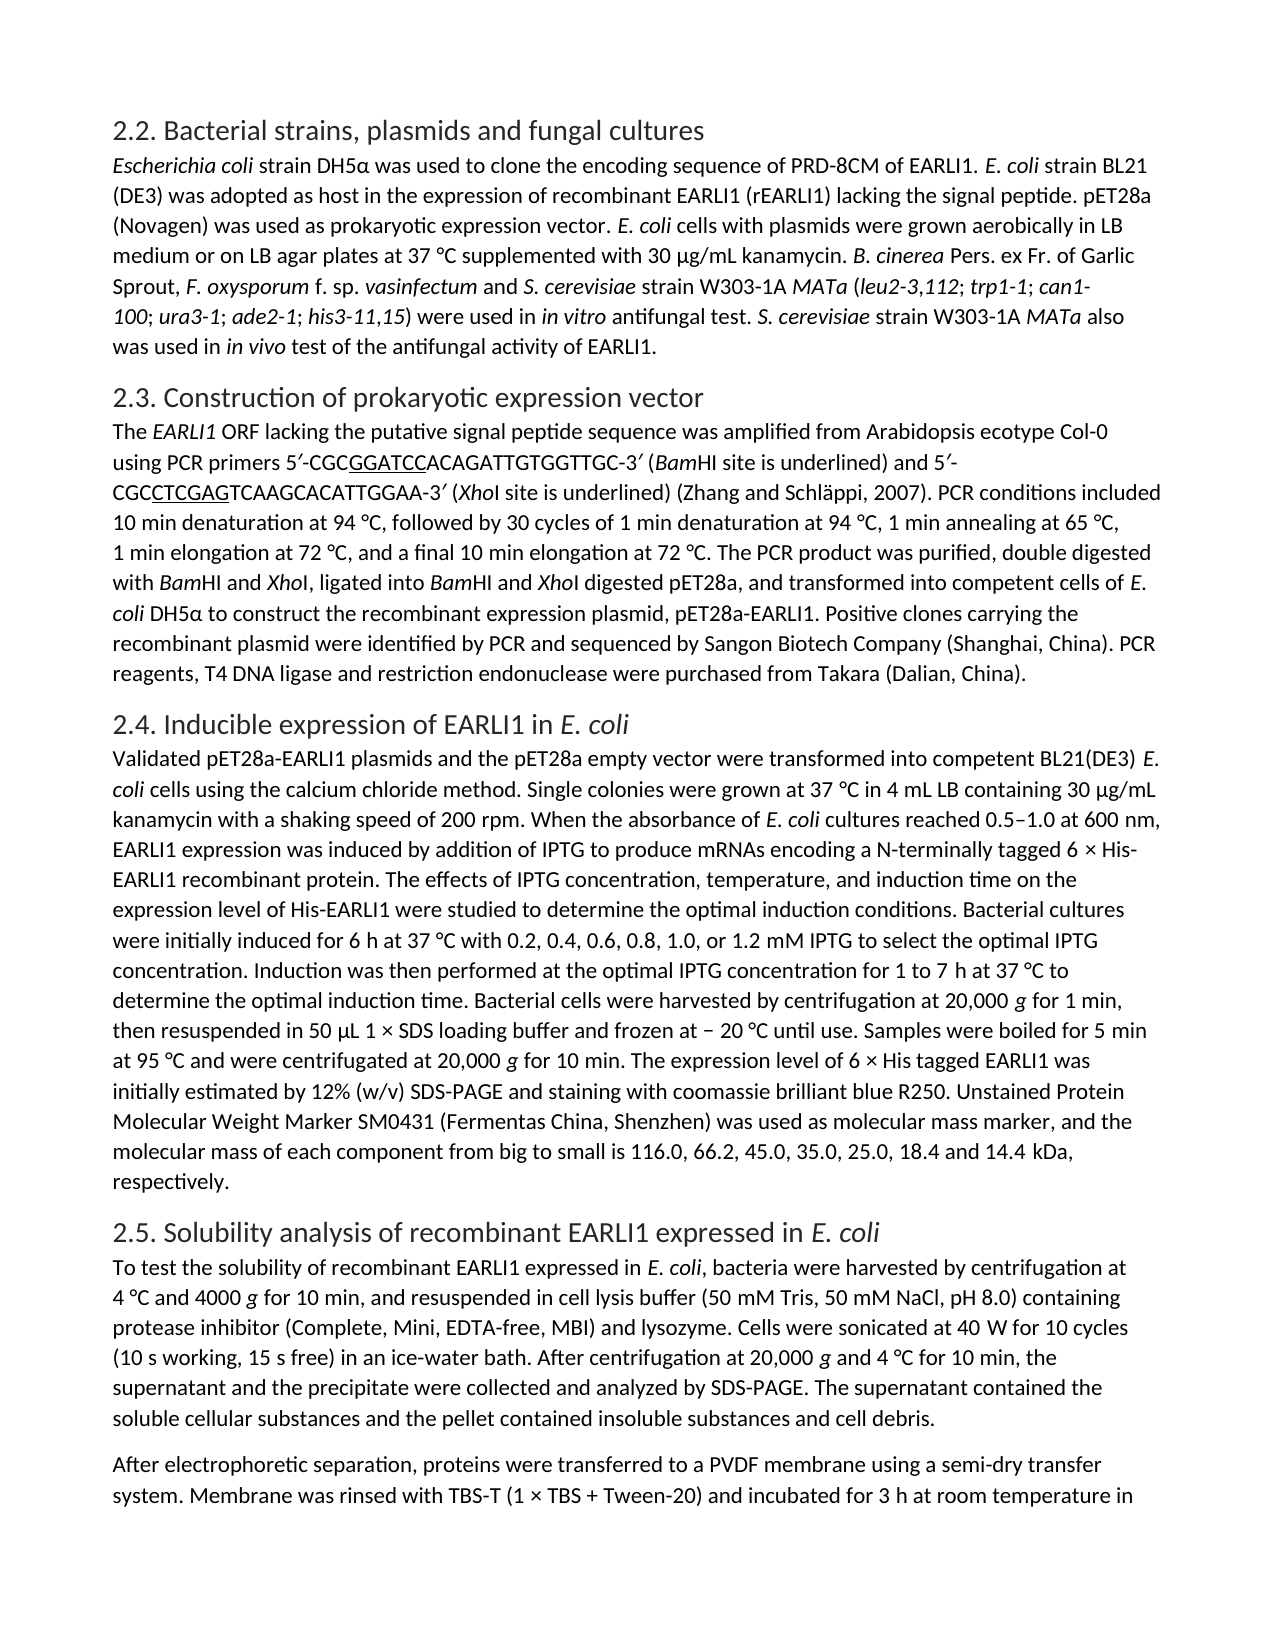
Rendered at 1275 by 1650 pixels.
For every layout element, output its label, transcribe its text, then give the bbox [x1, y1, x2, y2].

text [112, 1451, 1162, 1509]
subtitle 2.2. Bacterial strains, plasmids and fungal cultures [112, 112, 1162, 148]
subtitle 2.5. Solubility analysis of recombinant EARLI1 expressed in E. coli [112, 1214, 1162, 1250]
text Escherichia coli strain DH5α was used to clone the encoding sequence of PRD-8CM of EARLI1. E. coli strain BL21 (DE3) was adopted as host in the expression of recombinant EARLI1 (rEARLI1) lacking the signal peptide. pET28a (Novagen) was used as prokaryotic expression vector. E. coli cells with plasmids were grown aerobically in LB medium or on LB agar plates at 37 °C supplemented with 30 μg/mL kanamycin. B. cinerea Pers. ex Fr. of Garlic Sprout, F. oxysporum f. sp. vasinfectum and S. cerevisiae strain W303-1A MATa (leu2-3,112; trp1-1; can1-100; ura3-1; ade2-1; his3-11,15) were used in in vitro antifungal test. S. cerevisiae strain W303-1A MATa also was used in in vivo test of the antifungal activity of EARLI1. [112, 151, 1162, 360]
text The EARLI1 ORF lacking the putative signal peptide sequence was amplified from Arabidopsis ecotype Col-0 using PCR primers 5′-CGCGGATCCACAGATTGTGGTTGC-3′ (BamHI site is underlined) and 5′-CGCCTCGAGTCAAGCACATTGGAA-3′ (XhoI site is underlined) (Zhang and Schläppi, 2007). PCR conditions included 10 min denaturation at 94 °C, followed by 30 cycles of 1 min denaturation at 94 °C, 1 min annealing at 65 °C, 1 min elongation at 72 °C, and a final 10 min elongation at 72 °C. The PCR product was purified, double digested with BamHI and XhoI, ligated into BamHI and XhoI digested pET28a, and transformed into competent cells of E. coli DH5α to construct the recombinant expression plasmid, pET28a-EARLI1. Positive clones carrying the recombinant plasmid were identified by PCR and sequenced by Sangon Biotech Company (Shanghai, China). PCR reagents, T4 DNA ligase and restriction endonuclease were purchased from Takara (Dalian, China). [112, 417, 1162, 687]
text Validated pET28a-EARLI1 plasmids and the pET28a empty vector were transformed into competent BL21(DE3) E. coli cells using the calcium chloride method. Single colonies were grown at 37 °C in 4 mL LB containing 30 μg/mL kanamycin with a shaking speed of 200 rpm. When the absorbance of E. coli cultures reached 0.5–1.0 at 600 nm, EARLI1 expression was induced by addition of IPTG to produce mRNAs encoding a N-terminally tagged 6 × His-EARLI1 recombinant protein. The effects of IPTG concentration, temperature, and induction time on the expression level of His-EARLI1 were studied to determine the optimal induction conditions. Bacterial cultures were initially induced for 6 h at 37 °C with 0.2, 0.4, 0.6, 0.8, 1.0, or 1.2 mM IPTG to select the optimal IPTG concentration. Induction was then performed at the optimal IPTG concentration for 1 to 7 h at 37 °C to determine the optimal induction time. Bacterial cells were harvested by centrifugation at 20,000 g for 1 min, then resuspended in 50 μL 1 × SDS loading buffer and frozen at − 20 °C until use. Samples were boiled for 5 min at 95 °C and were centrifugated at 20,000 g for 10 min. The expression level of 6 × His tagged EARLI1 was initially estimated by 12% (w/v) SDS-PAGE and staining with coomassie brilliant blue R250. Unstained Protein Molecular Weight Marker SM0431 (Fermentas China, Shenzhen) was used as molecular mass marker, and the molecular mass of each component from big to small is 116.0, 66.2, 45.0, 35.0, 25.0, 18.4 and 14.4 kDa, respectively. [112, 744, 1162, 1195]
subtitle 2.3. Construction of prokaryotic expression vector [112, 379, 1162, 415]
subtitle 2.4. Inducible expression of EARLI1 in E. coli [112, 706, 1162, 742]
text To test the solubility of recombinant EARLI1 expressed in E. coli, bacteria were harvested by centrifugation at 4 °C and 4000 g for 10 min, and resuspended in cell lysis buffer (50 mM Tris, 50 mM NaCl, pH 8.0) containing protease inhibitor (Complete, Mini, EDTA-free, MBI) and lysozyme. Cells were sonicated at 40 W for 10 cycles (10 s working, 15 s free) in an ice-water bath. After centrifugation at 20,000 g and 4 °C for 10 min, the supernatant and the precipitate were collected and analyzed by SDS-PAGE. The supernatant contained the soluble cellular substances and the pellet contained insoluble substances and cell debris. [112, 1253, 1162, 1432]
